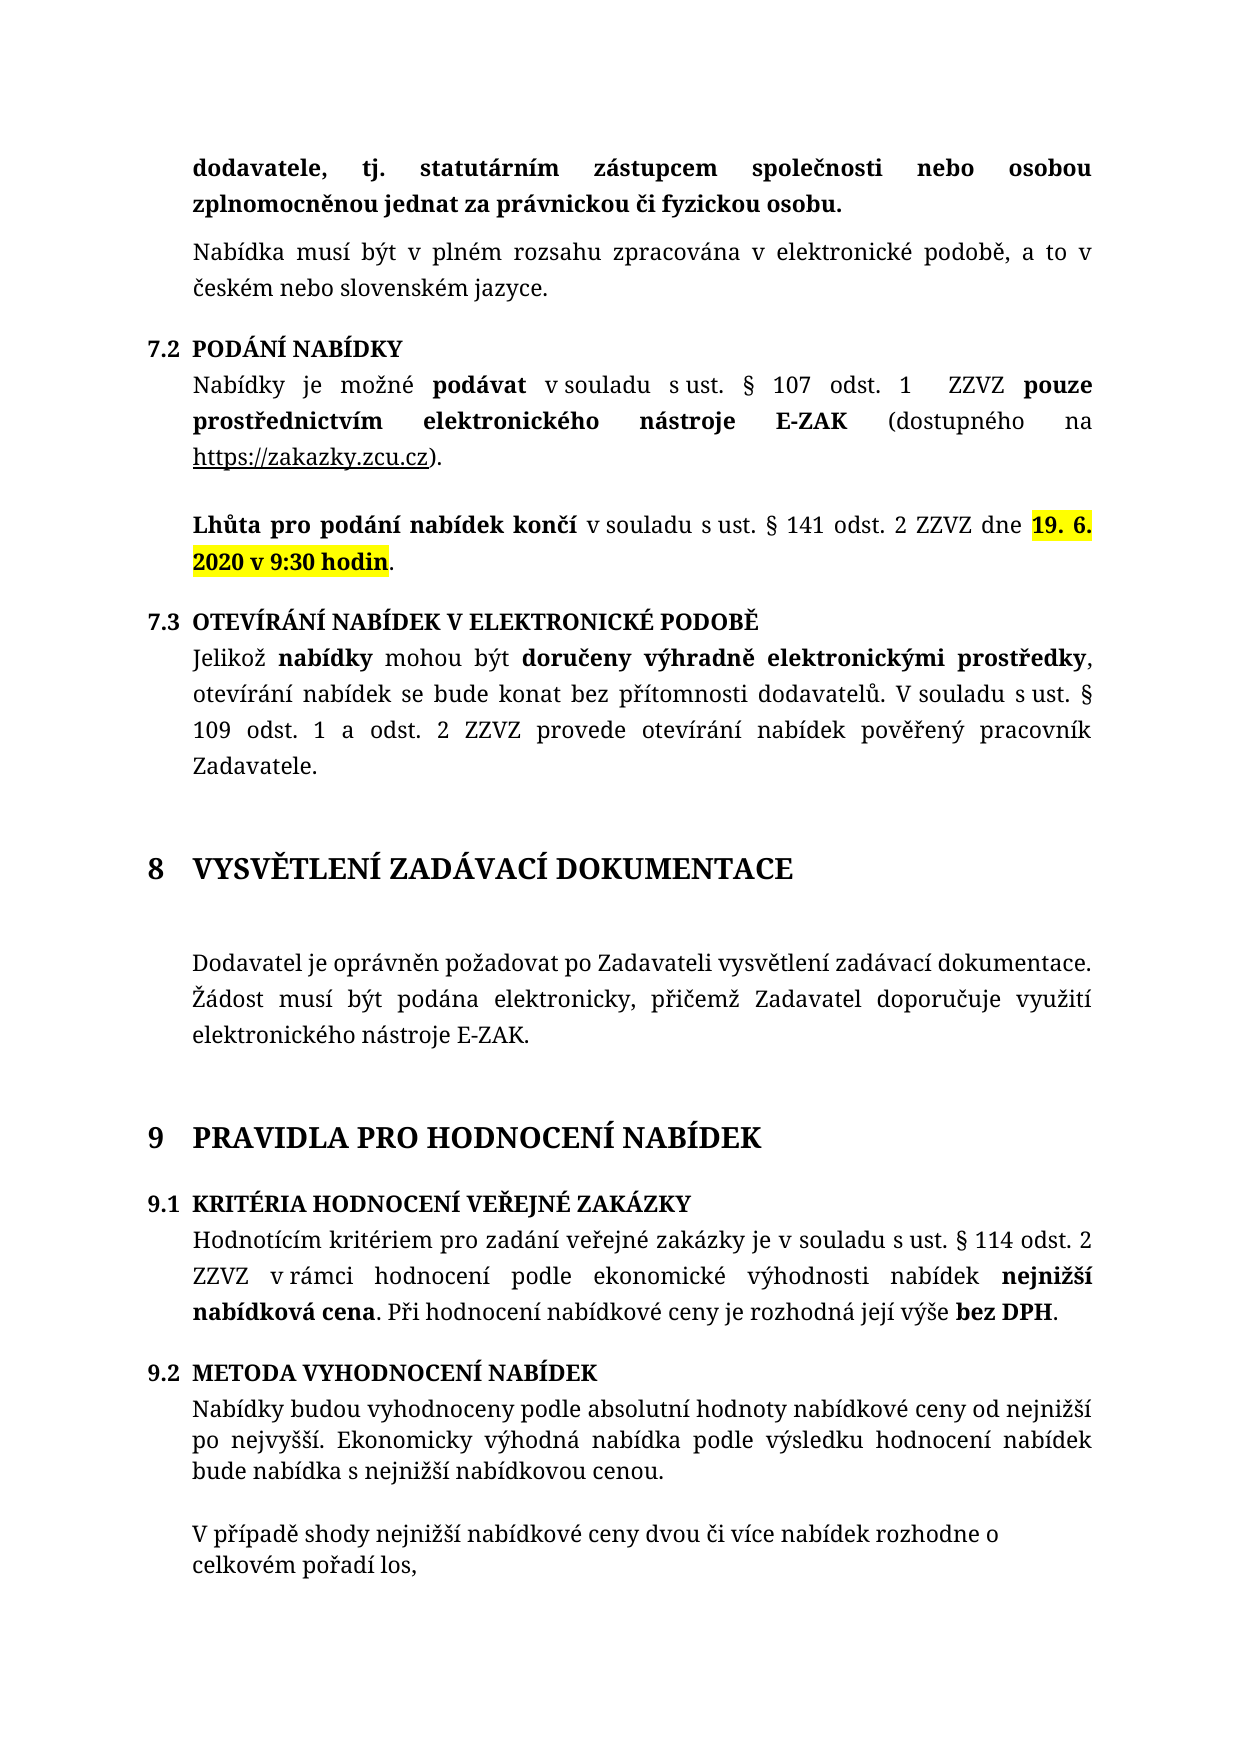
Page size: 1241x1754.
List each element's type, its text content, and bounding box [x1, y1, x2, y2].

subtitle OTEVÍRÁNÍ NABÍDEK V ELEKTRONICKÉ PODOBĚ [148, 606, 1093, 638]
text V případě shody nejnižší nabídkové ceny dvou či více nabídek rozhodne o celkovém pořadí los, [192, 1518, 1093, 1580]
subtitle PRAVIDLA PRO HODNOCENÍ NABÍDEK [148, 1117, 1093, 1157]
text Nabídky je možné podávat v souladu s ust. § 107 odst. 1 ZZVZ pouze prostřednictvím elektronického nástroje E-ZAK (dostupného na https://zakazky.zcu.cz). [193, 369, 1093, 472]
text Jelikož nabídky mohou být doručeny výhradně elektronickými prostředky, otevírání nabídek se bude konat bez přítomnosti dodavatelů. V souladu s ust. § 109 odst. 1 a odst. 2 ZZVZ provede otevírání nabídek pověřený pracovník Zadavatele. [193, 642, 1093, 781]
text Nabídka musí být v plném rozsahu zpracována v elektronické podobě, a to v českém nebo slovenském jazyce. [193, 236, 1093, 303]
subtitle PODÁNÍ NABÍDKY [147, 333, 1093, 364]
subtitle KRITÉRIA HODNOCENÍ VEŘEJNÉ ZAKÁZKY [147, 1188, 1093, 1219]
subtitle METODA VYHODNOCENÍ NABÍDEK [147, 1357, 1093, 1388]
text Dodavatel je oprávněn požadovat po Zadavateli vysvětlení zadávací dokumentace. Žádost musí být podána elektronicky, přičemž Zadavatel doporučuje využití elektronického nástroje E-ZAK. [192, 947, 1093, 1050]
text Hodnotícím kritériem pro zadání veřejné zakázky je v souladu s ust. § 114 odst. 2 ZZVZ v rámci hodnocení podle ekonomické výhodnosti nabídek nejnižší nabídková cena. Při hodnocení nabídkové ceny je rozhodná její výše bez DPH. [193, 1224, 1093, 1327]
text Nabídky budou vyhodnoceny podle absolutní hodnoty nabídkové ceny od nejnižší po nejvyšší. Ekonomicky výhodná nabídka podle výsledku hodnocení nabídek bude nabídka s nejnižší nabídkovou cenou. [192, 1393, 1093, 1487]
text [192, 152, 1093, 219]
subtitle VYSVĚTLENÍ ZADÁVACÍ DOKUMENTACE [148, 848, 1093, 888]
text Lhůta pro podání nabídek končí v souladu s ust. § 141 odst. 2 ZZVZ dne 19. 6. 2020 v 9:30 hodin. [193, 509, 1093, 577]
